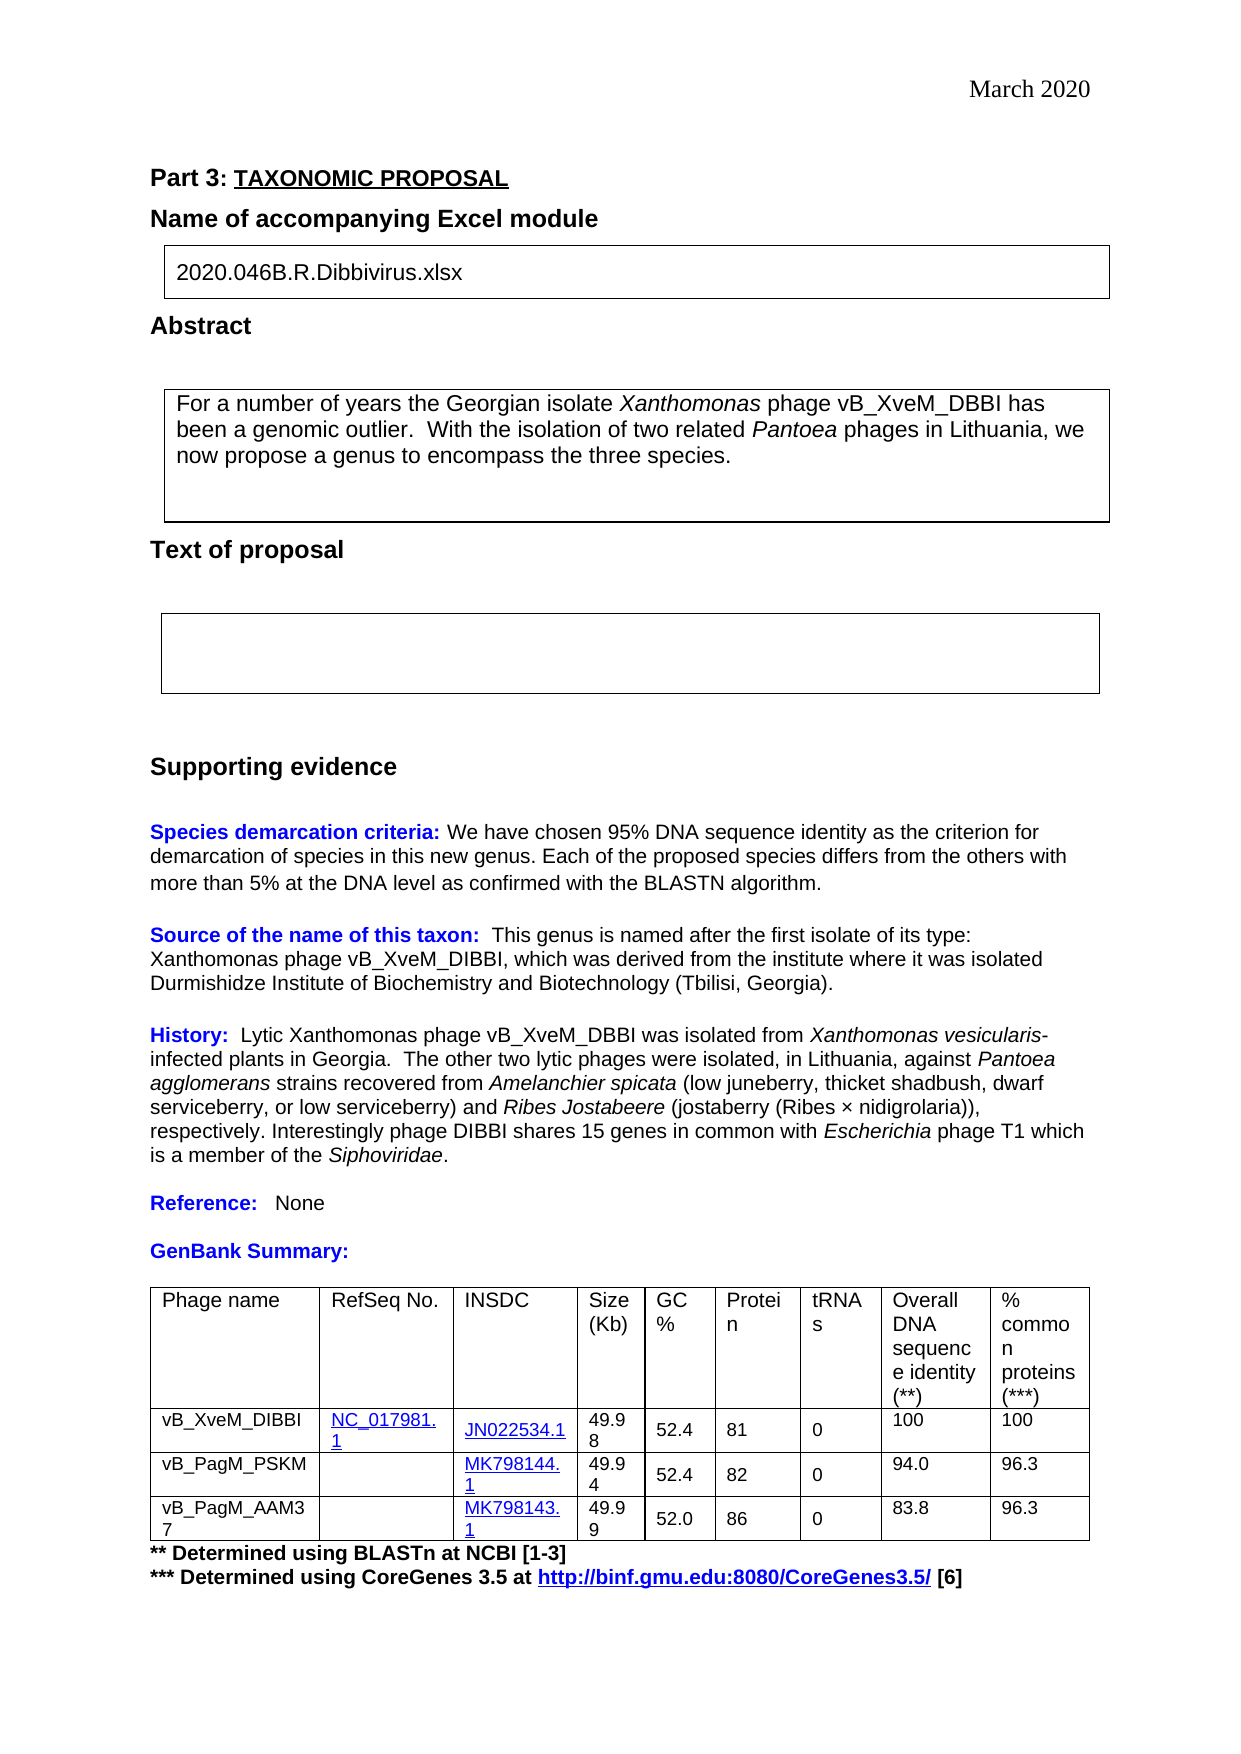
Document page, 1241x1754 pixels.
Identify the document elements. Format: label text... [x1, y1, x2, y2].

table_cell NC_017981.1 [320, 1409, 453, 1452]
table_header For a number of years the Georgian isolate Xanthomonas phage vB_XveM_DBBI has been a genomic outlier. With the isolation of two related Pantoea phages in Lithuania, we now propose a genus to encompass the three species. [165, 390, 1109, 521]
text GenBank Summary: [150, 1239, 1090, 1263]
table_cell 0 [801, 1497, 881, 1540]
table_header Overall DNA sequence identity (**) [882, 1288, 990, 1407]
table_cell 81 [716, 1409, 800, 1452]
table_cell 0 [801, 1453, 881, 1496]
table_header Protein [716, 1288, 800, 1407]
table_cell vB_XveM_DIBBI [151, 1409, 319, 1452]
table_cell 94.0 [882, 1453, 990, 1496]
table_cell 83.8 [882, 1497, 990, 1540]
table_header Phage name [151, 1288, 319, 1407]
text Reference: None [150, 1191, 1090, 1215]
text Text of proposal [150, 535, 1090, 564]
table_cell 52.4 [646, 1409, 715, 1452]
text Source of the name of this taxon: This genus is named after the first isolate of its type: Xanthomonas phage vB_XveM_DIBBI, which was derived from the institute where it was isolated Durmishidze Institute of Biochemistry and Biotechnology (Tbilisi, Georgia). [150, 922, 1090, 994]
text *** Determined using CoreGenes 3.5 at http://binf.gmu.edu:8080/CoreGenes3.5/ [6] [150, 1565, 1090, 1589]
table_cell 96.3 [991, 1497, 1089, 1540]
table_cell [320, 1453, 453, 1496]
table_cell vB_PagM_PSKM [151, 1453, 319, 1496]
table_cell 49.98 [578, 1409, 644, 1452]
table_cell 96.3 [991, 1453, 1089, 1496]
text Name of accompanying Excel module [150, 204, 1090, 232]
table_header Size (Kb) [578, 1288, 644, 1407]
table_header GC% [646, 1288, 715, 1407]
table_cell 86 [716, 1497, 800, 1540]
table_cell MK798143.1 [454, 1497, 577, 1540]
text History: Lytic Xanthomonas phage vB_XveM_DBBI was isolated from Xanthomonas vesicularis-infected plants in Georgia. The other two lytic phages were isolated, in Lithuania, against Pantoea agglomerans strains recovered from Amelanchier spicata (low juneberry, thicket shadbush, dwarf serviceberry, or low serviceberry) and Ribes Jostabeere (jostaberry (Ribes × nidigrolaria)), respectively. Interestingly phage DIBBI shares 15 genes in common with Escherichia phage T1 which is a member of the Siphoviridae. [150, 1023, 1090, 1167]
table_header [150, 576, 1111, 739]
table_cell 100 [991, 1409, 1089, 1452]
table_cell 82 [716, 1453, 800, 1496]
table_cell 52.0 [646, 1497, 715, 1540]
text Species demarcation criteria: We have chosen 95% DNA sequence identity as the criterion for demarcation of species in this new genus. Each of the proposed species differs from the others with more than 5% at the DNA level as confirmed with the BLASTN algorithm. [150, 819, 1090, 896]
table_header % common proteins (***) [991, 1288, 1089, 1407]
table_cell 52.4 [646, 1453, 715, 1496]
text Supporting evidence [150, 752, 1090, 781]
table_cell MK798144.1 [454, 1453, 577, 1496]
text Part 3: TAXONOMIC PROPOSAL [150, 162, 1090, 191]
text ** Determined using BLASTn at NCBI [1-3] [150, 1541, 1090, 1565]
table_cell vB_PagM_AAM37 [151, 1497, 319, 1540]
text Abstract [150, 311, 1090, 340]
table_cell JN022534.1 [454, 1409, 577, 1452]
table_header 2020.046B.R.Dibbivirus.xlsx [165, 246, 1109, 297]
table_header tRNAs [801, 1288, 881, 1407]
table_cell 49.94 [578, 1453, 644, 1496]
table_cell 100 [882, 1409, 990, 1452]
table_cell 0 [801, 1409, 881, 1452]
table_header RefSeq No. [320, 1288, 453, 1407]
table_header INSDC [454, 1288, 577, 1407]
table_cell [320, 1497, 453, 1540]
table_cell 49.99 [578, 1497, 644, 1540]
